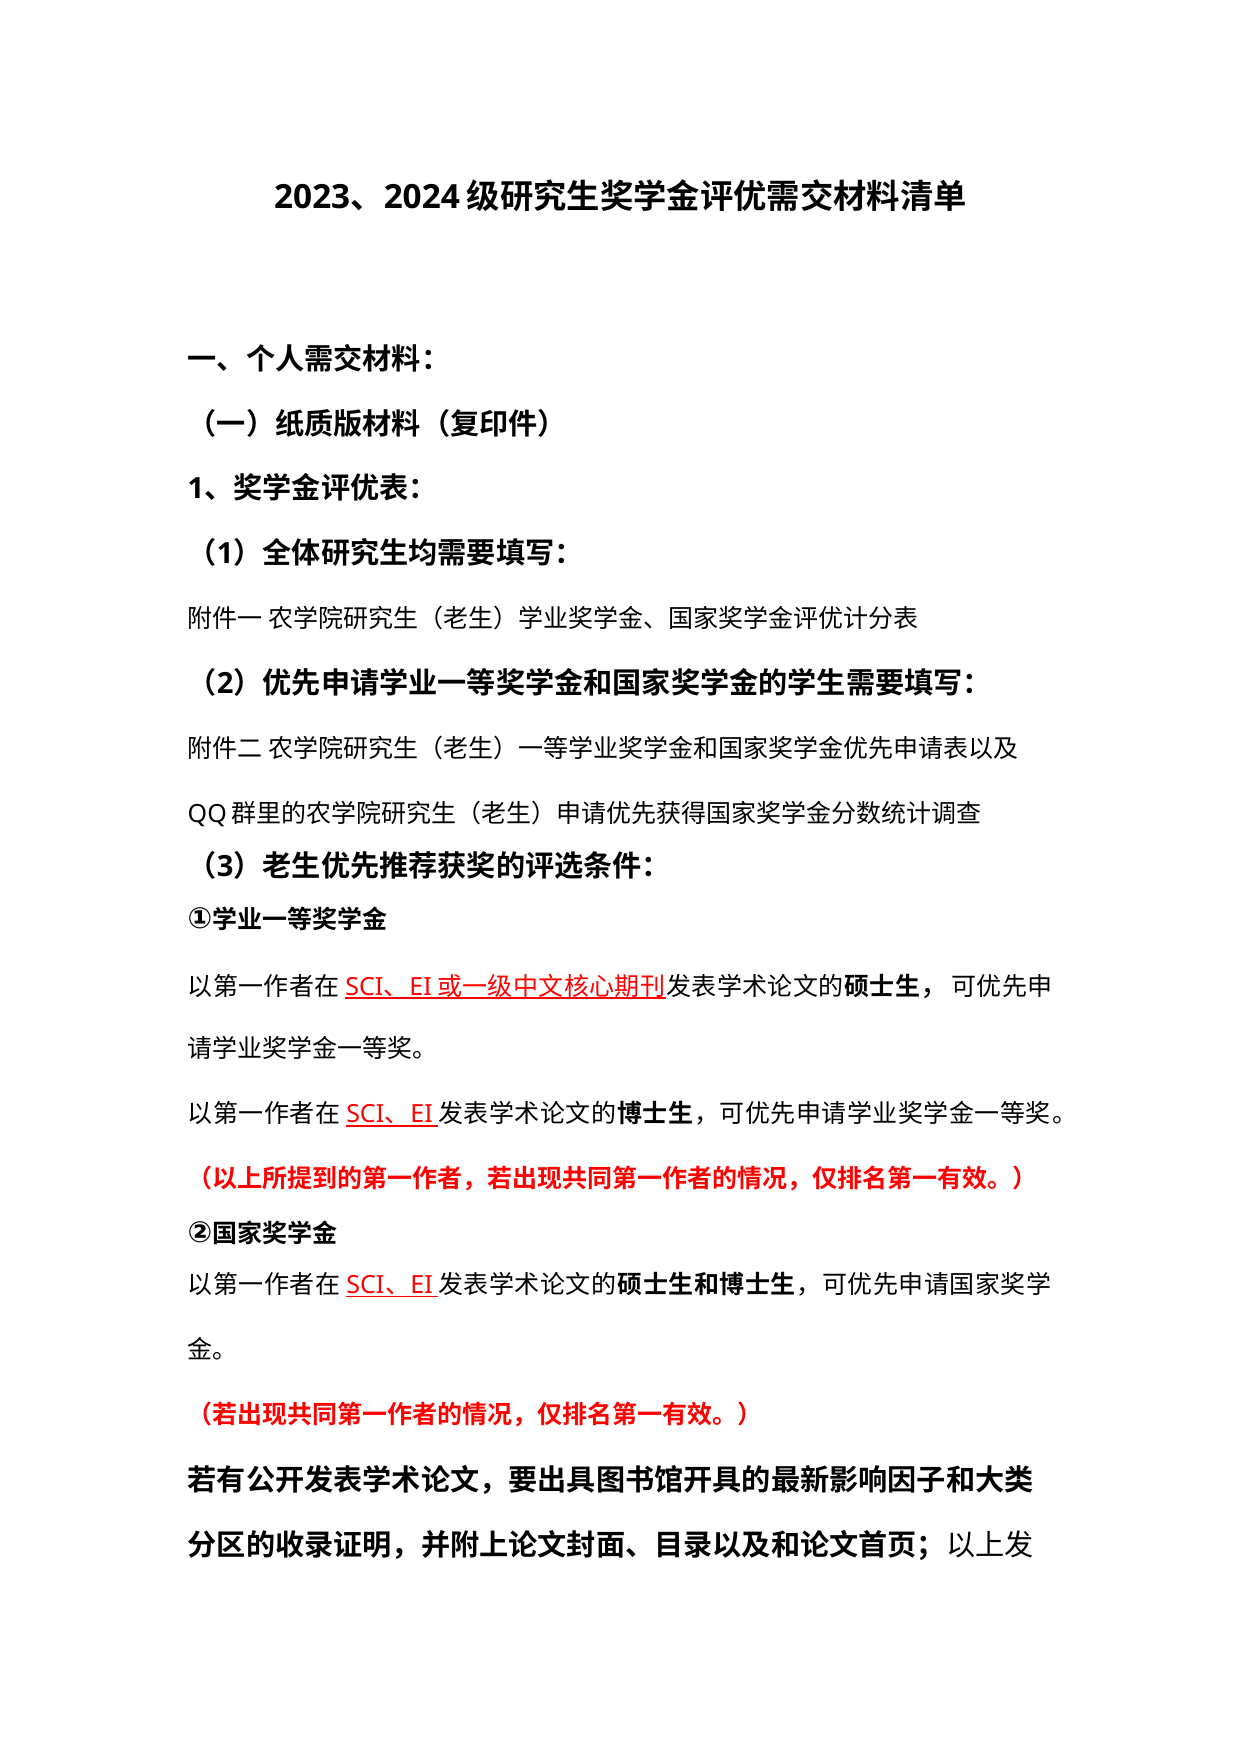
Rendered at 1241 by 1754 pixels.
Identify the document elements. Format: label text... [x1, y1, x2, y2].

text ①学业一等奖学金 [187, 884, 1053, 949]
text （一）纸质版材料（复印件） [187, 389, 1053, 454]
text （1）全体研究生均需要填写： [187, 519, 1053, 584]
text （2）优先申请学业一等奖学金和国家奖学金的学生需要填写： [187, 649, 1053, 714]
text 以第一作者在SCI、EI或一级中文核心期刊发表学术论文的硕士生，可优先申请学业奖学金一等奖。 [187, 949, 1053, 1079]
text （若出现共同第一作者的情况，仅排名第一有效。） [187, 1380, 1053, 1445]
text 一、个人需交材料： [187, 324, 1053, 389]
text 以第一作者在SCI、EI发表学术论文的硕士生和博士生，可优先申请国家奖学金。 [187, 1250, 1053, 1380]
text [187, 1445, 1053, 1575]
text 2023、2024级研究生奖学金评优需交材料清单 [187, 162, 1053, 227]
text 附件二 农学院研究生（老生）一等学业奖学金和国家奖学金优先申请表以及QQ群里的农学院研究生（老生）申请优先获得国家奖学金分数统计调查 [187, 714, 1053, 844]
text ②国家奖学金 [187, 1209, 1053, 1250]
text （3）老生优先推荐获奖的评选条件： [187, 844, 1053, 884]
text 以第一作者在SCI、EI发表学术论文的博士生，可优先申请学业奖学金一等奖。（以上所提到的第一作者，若出现共同第一作者的情况，仅排名第一有效。） [187, 1079, 1053, 1209]
text 附件一 农学院研究生（老生）学业奖学金、国家奖学金评优计分表 [187, 584, 1053, 649]
text 1、奖学金评优表： [187, 454, 1053, 519]
